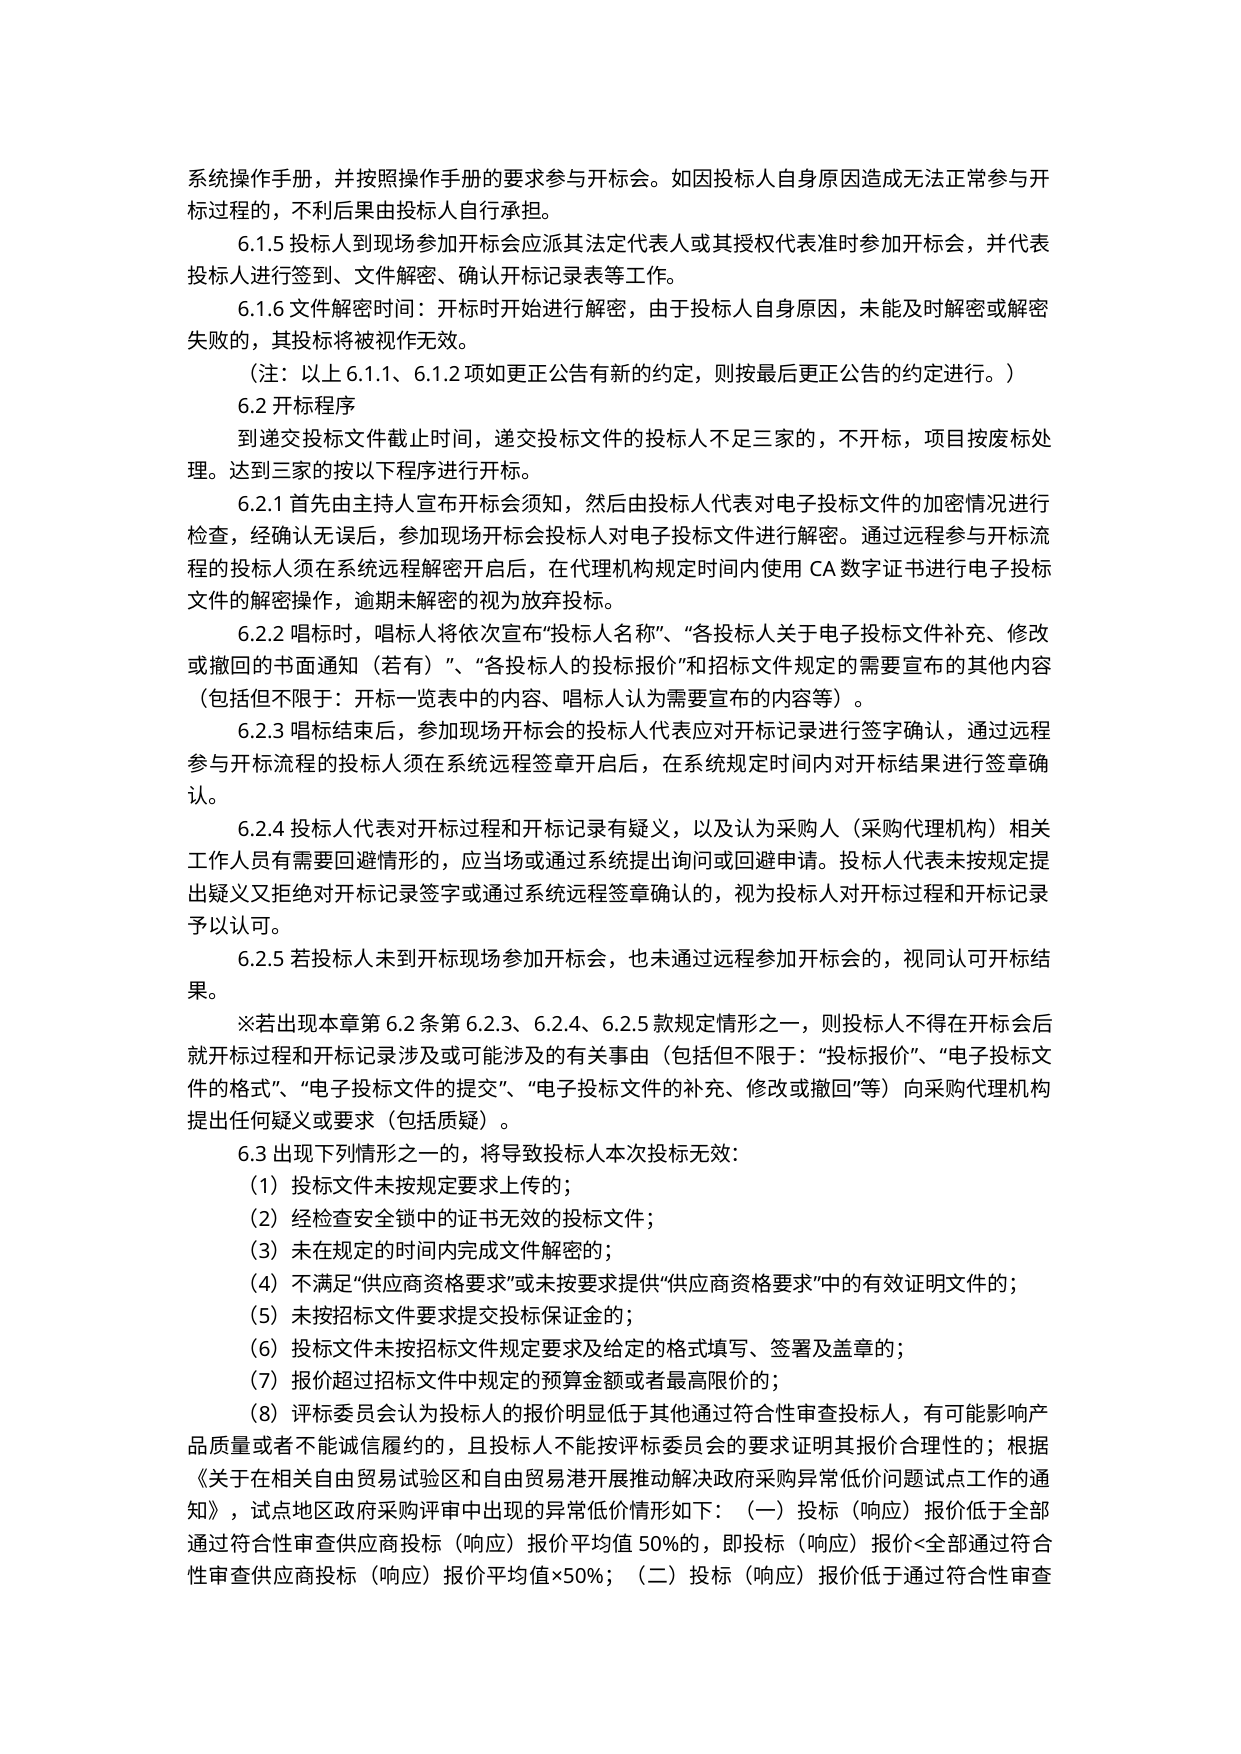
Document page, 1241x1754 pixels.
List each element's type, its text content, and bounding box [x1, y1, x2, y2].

text 6.3 出现下列情形之一的，将导致投标人本次投标无效： [187, 1137, 1053, 1169]
text （5）未按招标文件要求提交投标保证金的； [187, 1299, 1053, 1332]
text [187, 1397, 1053, 1592]
text 6.2 开标程序 [187, 389, 1053, 422]
text （1）投标文件未按规定要求上传的； [187, 1169, 1053, 1202]
text （2）经检查安全锁中的证书无效的投标文件； [187, 1202, 1053, 1234]
text （注：以上6.1.1、6.1.2项如更正公告有新的约定，则按最后更正公告的约定进行。） [187, 357, 1053, 389]
text （6）投标文件未按招标文件规定要求及给定的格式填写、签署及盖章的； [187, 1332, 1053, 1364]
text 6.1.6文件解密时间：开标时开始进行解密，由于投标人自身原因，未能及时解密或解密失败的，其投标将被视作无效。 [187, 292, 1053, 357]
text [187, 162, 1053, 227]
text 到递交投标文件截止时间，递交投标文件的投标人不足三家的，不开标，项目按废标处理。达到三家的按以下程序进行开标。 [187, 422, 1053, 487]
text 6.2.5 若投标人未到开标现场参加开标会，也未通过远程参加开标会的，视同认可开标结果。 [187, 942, 1053, 1007]
text （3）未在规定的时间内完成文件解密的； [187, 1234, 1053, 1267]
text 6.2.2 唱标时，唱标人将依次宣布“投标人名称”、“各投标人关于电子投标文件补充、修改或撤回的书面通知（若有）”、“各投标人的投标报价”和招标文件规定的需要宣布的其他内容（包括但不限于：开标一览表中的内容、唱标人认为需要宣布的内容等）。 [187, 617, 1053, 714]
text 6.2.3 唱标结束后，参加现场开标会的投标人代表应对开标记录进行签字确认，通过远程参与开标流程的投标人须在系统远程签章开启后，在系统规定时间内对开标结果进行签章确认。 [187, 714, 1053, 812]
text 6.2.1首先由主持人宣布开标会须知，然后由投标人代表对电子投标文件的加密情况进行检查，经确认无误后，参加现场开标会投标人对电子投标文件进行解密。通过远程参与开标流程的投标人须在系统远程解密开启后，在代理机构规定时间内使用CA数字证书进行电子投标文件的解密操作，逾期未解密的视为放弃投标。 [187, 487, 1053, 617]
text （4）不满足“供应商资格要求”或未按要求提供“供应商资格要求”中的有效证明文件的； [187, 1267, 1053, 1299]
text 6.1.5投标人到现场参加开标会应派其法定代表人或其授权代表准时参加开标会，并代表投标人进行签到、文件解密、确认开标记录表等工作。 [187, 227, 1053, 292]
text ※若出现本章第6.2条第6.2.3、6.2.4、6.2.5款规定情形之一，则投标人不得在开标会后就开标过程和开标记录涉及或可能涉及的有关事由（包括但不限于：“投标报价”、“电子投标文件的格式”、“电子投标文件的提交”、“电子投标文件的补充、修改或撤回”等）向采购代理机构 提出任何疑义或要求（包括质疑）。 [187, 1007, 1053, 1137]
text 6.2.4 投标人代表对开标过程和开标记录有疑义，以及认为采购人（采购代理机构）相关工作人员有需要回避情形的，应当场或通过系统提出询问或回避申请。投标人代表未按规定提出疑义又拒绝对开标记录签字或通过系统远程签章确认的，视为投标人对开标过程和开标记录予以认可。 [187, 812, 1053, 942]
text （7）报价超过招标文件中规定的预算金额或者最高限价的； [187, 1364, 1053, 1397]
